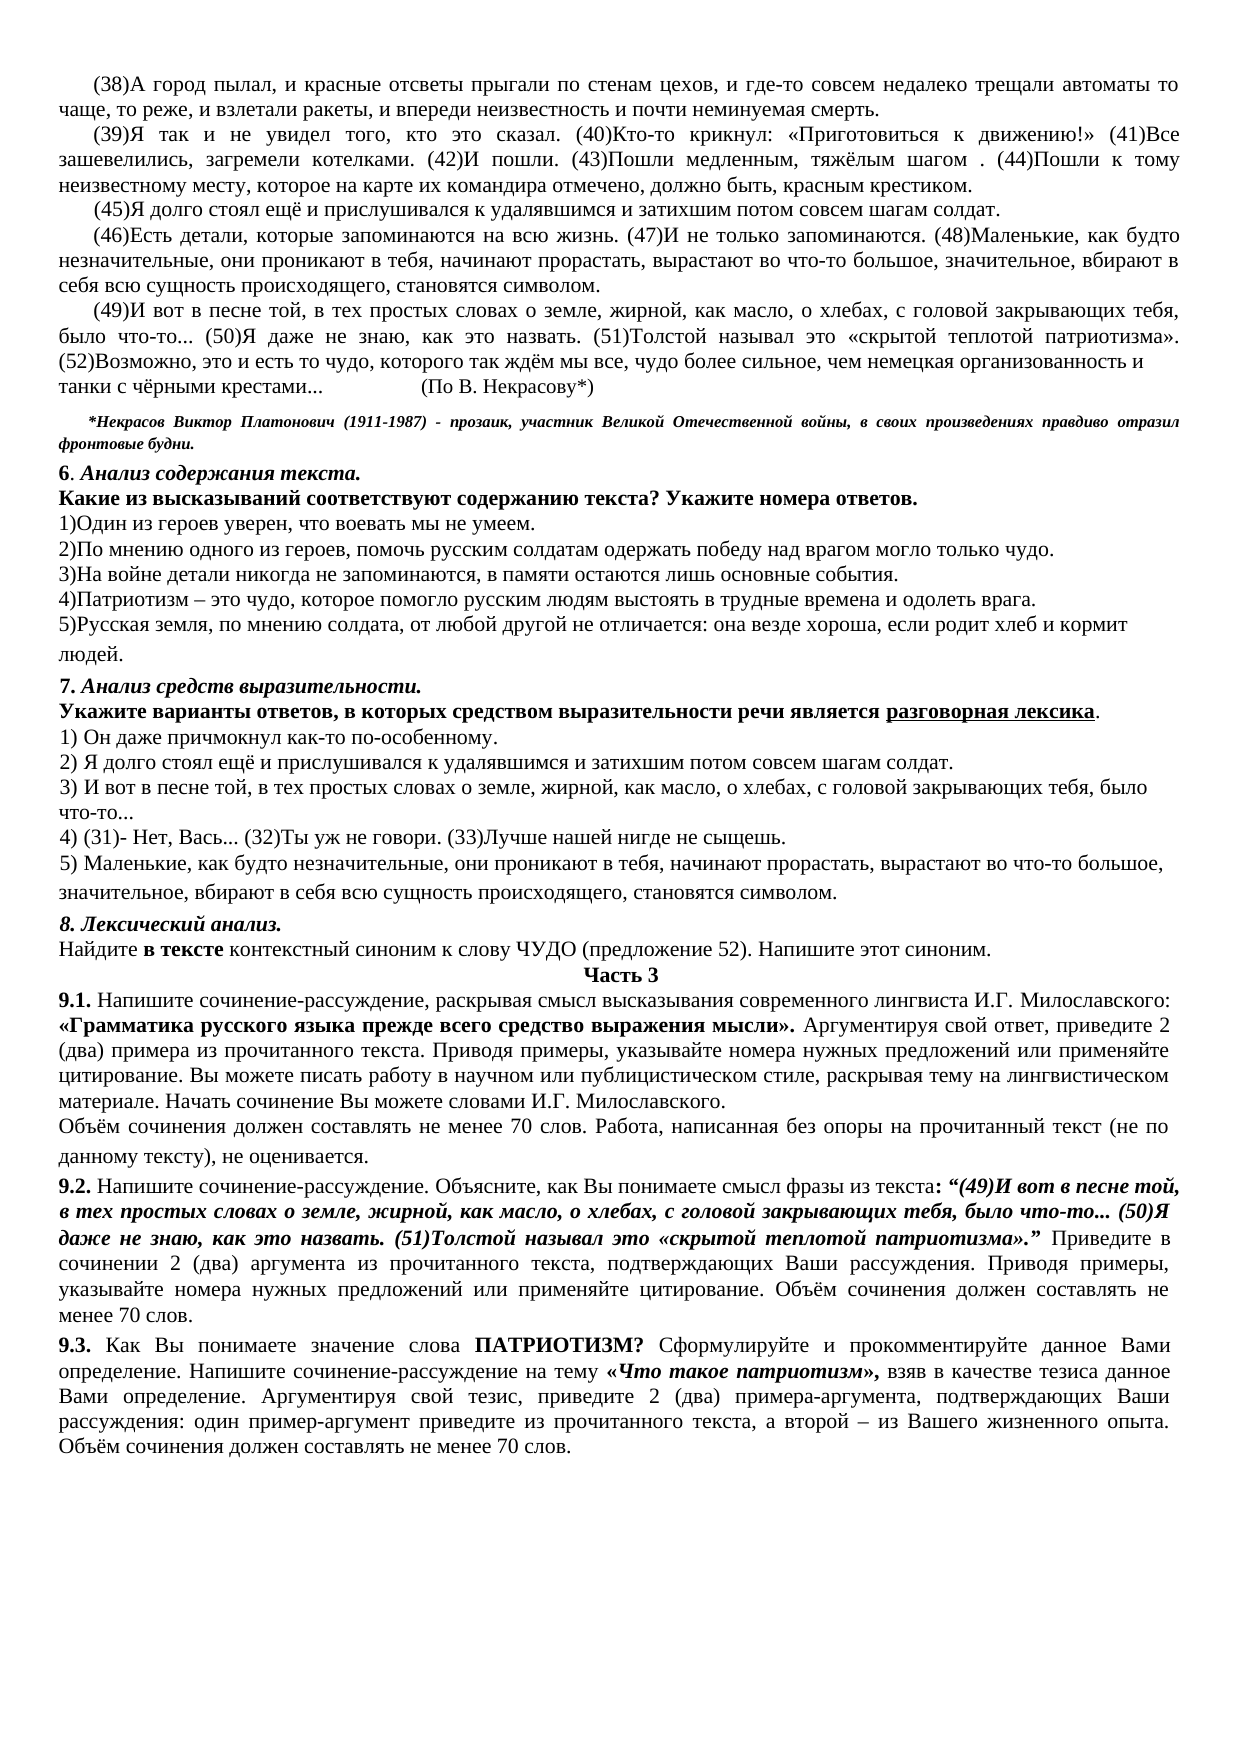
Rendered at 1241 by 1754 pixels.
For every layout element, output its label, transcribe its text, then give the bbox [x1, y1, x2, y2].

text (39)Я так и не увидел того, кто это сказал. (40)Кто-то крикнул: «Приготовиться к движению!» (41)Все зашевелились, загремели котелками. (42)И пошли. (43)Пошли медленным, тяжёлым шагом . (44)Пошли к тому неизвестному месту, которое на карте их командира отмечено, должно быть, красным крестиком. [58, 121, 1181, 197]
text 1)Один из героев уверен, что воевать мы не умеем. [58, 511, 1181, 536]
text (49)И вот в песне той, в тех простых словах о земле, жирной, как масло, о хлебах, с головой закрывающих тебя, было что-то... (50)Я даже не знаю, как это назвать. (51)Толстой называл это «скрытой теплотой патриотизма». (52)Возможно, это и есть то чудо, которого так ждём мы все, чудо более сильное, чем немецкая организованность и [58, 297, 1181, 373]
text 6. Анализ содержания текста. [58, 460, 1181, 485]
text Какие из высказываний соответствуют содержанию текста? Укажите номера ответов. [58, 485, 1181, 511]
text танки с чёрными крестами... (По В. Некрасову*) [58, 373, 1181, 398]
list тех простых словах о земле, жирной, как масло, о хлебах, с головой закрывающих тебя, было что-то... (50)Я даже не знаю, как это назвать. (51)Толстой называл это «скрытой теплотой патриотизма».” Приведите в сочинении 2 (два) аргумента из прочитанного текста, подтверждающих Ваши рассуждения. Приводя примеры, указывайте номера нужных предложений или применяйте цитирование. Объём сочинения должен составлять не менее 70 слов. [58, 1198, 1171, 1327]
text Найдите в тексте контекстный синоним к слову ЧУДО (предложение 52). Напишите этот синоним. [58, 936, 1181, 962]
text 2)По мнению одного из героев, помочь русским солдатам одержать победу над врагом могло только чудо. [58, 536, 1181, 561]
list И вот в песне той, в тех простых словах о земле, жирной, как масло, о хлебах, с головой закрывающих тебя, было что-то... [58, 774, 1171, 824]
text 3)На войне детали никогда не запоминаются, в памяти остаются лишь основные события. [58, 561, 1181, 586]
text 4)Патриотизм – это чудо, которое помогло русским людям выстоять в трудные времена и одолеть врага. [58, 586, 1181, 611]
text (38)А город пылал, и красные отсветы прыгали по стенам цехов, и где-то совсем недалеко трещали автоматы то чаще, то реже, и взлетали ракеты, и впереди неизвестность и почти неминуемая смерть. [58, 71, 1181, 121]
list Я долго стоял ещё и прислушивался к удалявшимся и затихшим потом совсем шагам солдат. [59, 749, 1181, 774]
text Часть 3 [583, 962, 1181, 987]
list Он даже причмокнул как-то по-особенному. [59, 724, 1181, 749]
list Лексический анализ. [59, 911, 1181, 936]
text (45)Я долго стоял ещё и прислушивался к удалявшимся и затихшим потом совсем шагам солдат. [94, 197, 1181, 222]
list Маленькие, как будто незначительные, они проникают в тебя, начинают прорастать, вырастают во что-то большое, значительное, вбирают в себя всю сущность происходящего, становятся символом. [58, 849, 1171, 904]
text 9.1. Напишите сочинение-рассуждение, раскрывая смысл высказывания современного лингвиста И.Г. Милославского: «Грамматика русского языка прежде всего средство выражения мысли». Аргументируя свой ответ, приведите 2 (два) примера из прочитанного текста. Приводя примеры, указывайте номера нужных предложений или применяйте цитирование. Вы можете писать работу в научном или публицистическом стиле, раскрывая тему на лингвистическом материале. Начать сочинение Вы можете словами И.Г. Милославского. [58, 987, 1171, 1113]
list Анализ средств выразительности. [59, 673, 1181, 698]
text 5)Русская земля, по мнению солдата, от любой другой не отличается: она везде хороша, если родит хлеб и кормит людей. [58, 611, 1171, 666]
text *Некрасов Виктор Платонович (1911-1987) - прозаик, участник Великой Отечественной войны, в своих произведениях правдиво отразил фронтовые будни. [58, 411, 1181, 453]
text Объём сочинения должен составлять не менее 70 слов. Работа, написанная без опоры на прочитанный текст (не по данному тексту), не оценивается. [58, 1113, 1171, 1168]
list (31)- Нет, Вась... (32)Ты уж не говори. (33)Лучше нашей нигде не сыщешь. [59, 824, 1181, 849]
text Укажите варианты ответов, в которых средством выразительности речи является разговорная лексика. [58, 698, 1181, 724]
text (46)Есть детали, которые запоминаются на всю жизнь. (47)И не только запоминаются. (48)Маленькие, как будто незначительные, они проникают в тебя, начинают прорастать, вырастают во что-то большое, значительное, вбирают в себя всю сущность происходящего, становятся символом. [58, 222, 1181, 297]
text 9.3. Как Вы понимаете значение слова ПАТРИОТИЗМ? Сформулируйте и прокомментируйте данное Вами определение. Напишите сочинение-рассуждение на тему «Что такое патриотизм», взяв в качестве тезиса данное Вами определение. Аргументируя свой тезис, приведите 2 (два) примера-аргумента, подтверждающих Ваши рассуждения: один пример-аргумент приведите из прочитанного текста, а второй – из Вашего жизненного опыта. Объём сочинения должен составлять не менее 70 слов. [58, 1332, 1171, 1458]
text 9.2. Напишите сочинение-рассуждение. Объясните, как Вы понимаете смысл фразы из текста: “(49)И вот в песне той, [58, 1173, 1181, 1198]
